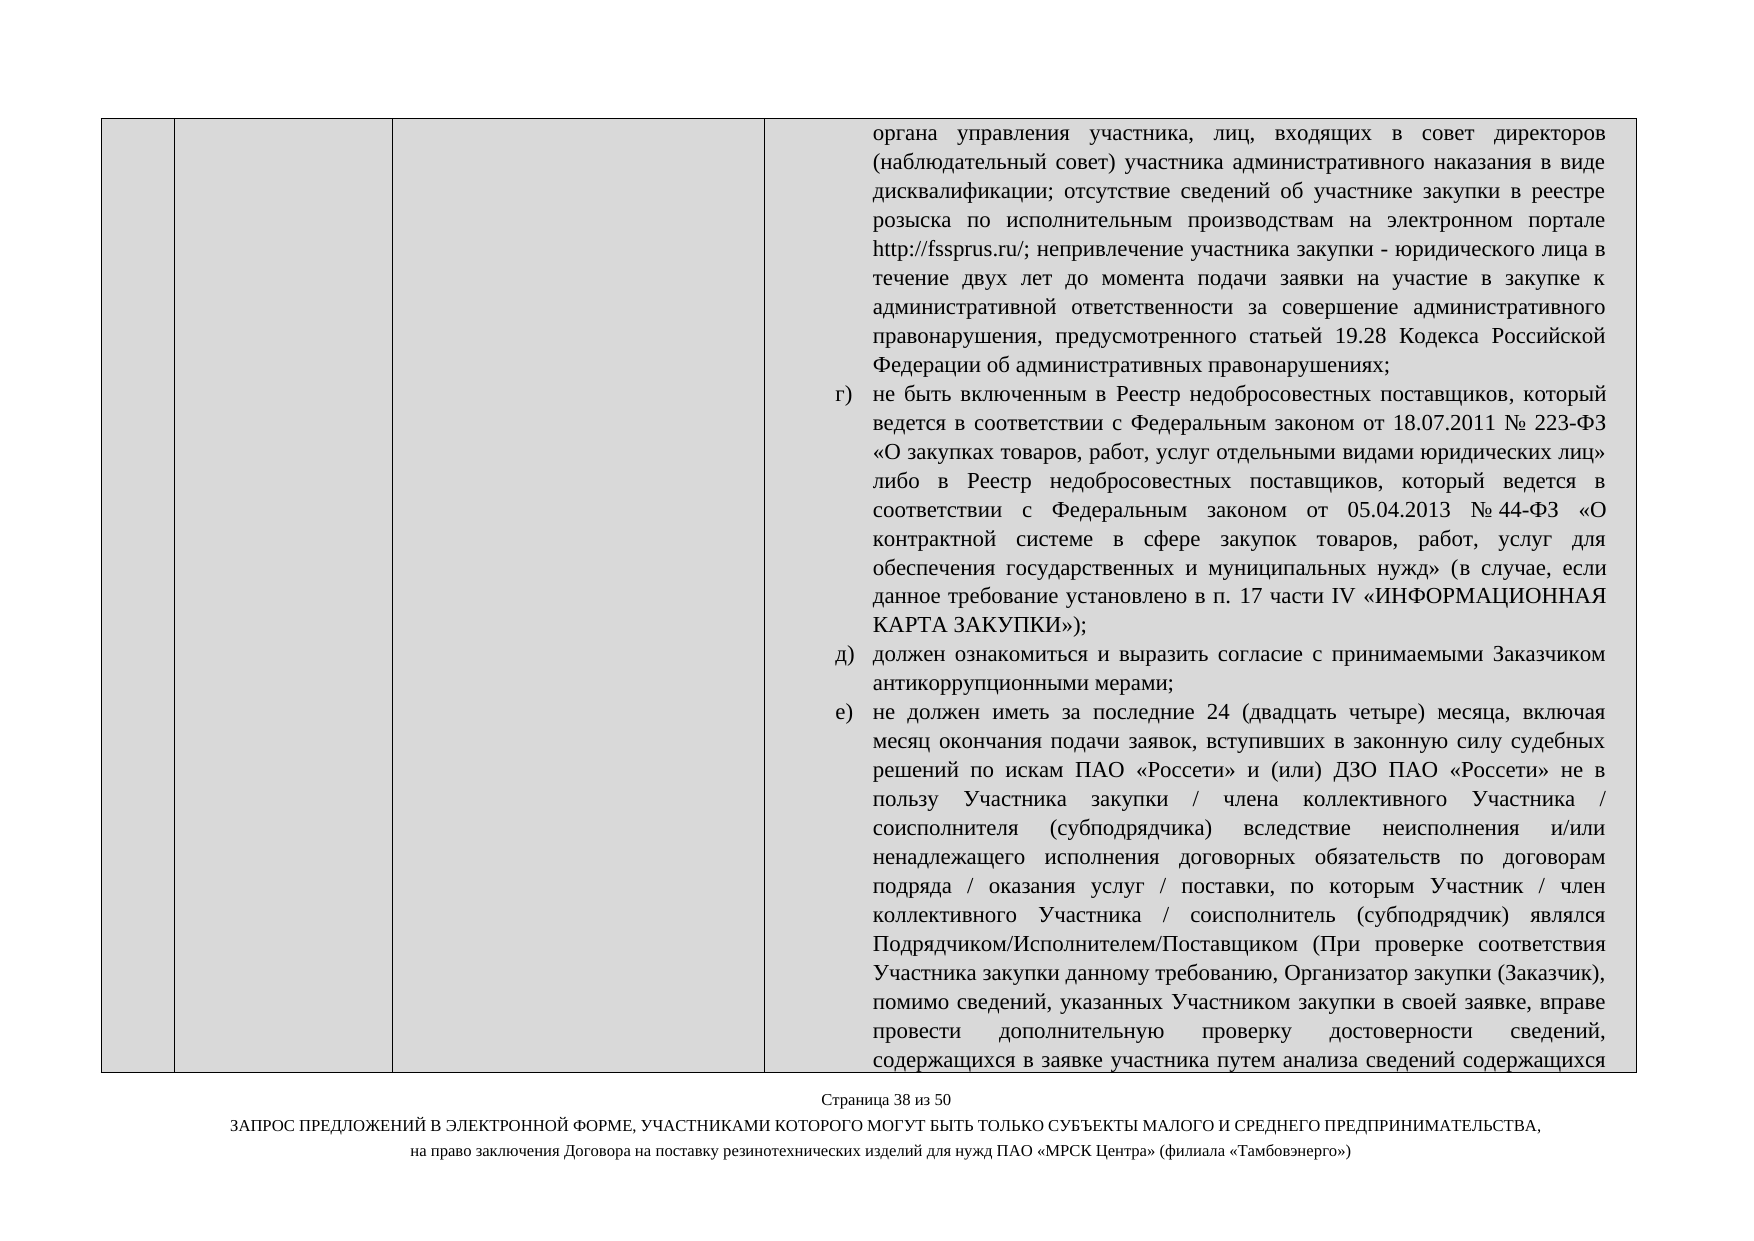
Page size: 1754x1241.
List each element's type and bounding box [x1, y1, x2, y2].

table_cell [393, 119, 764, 1072]
table_cell [102, 119, 174, 1072]
table_cell [765, 119, 1636, 1072]
table_cell [175, 119, 392, 1072]
